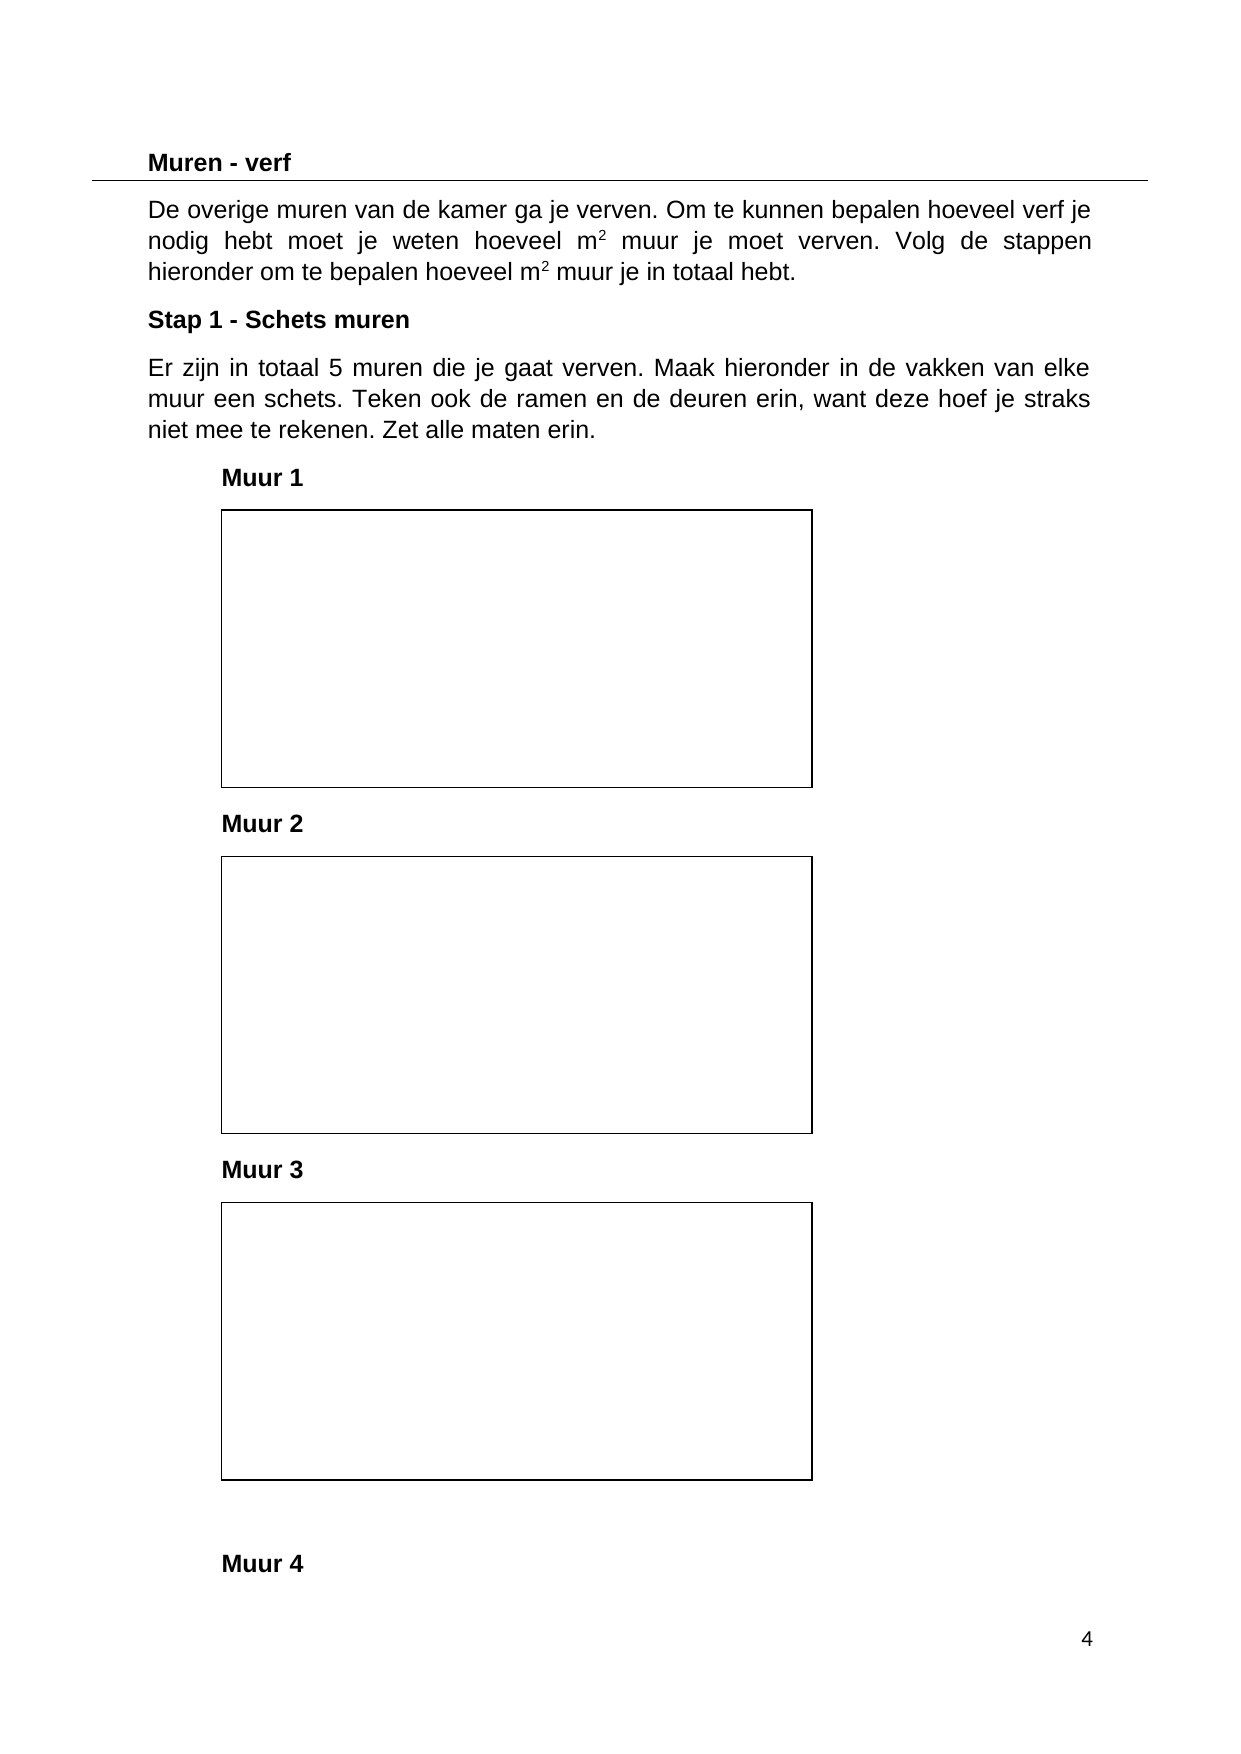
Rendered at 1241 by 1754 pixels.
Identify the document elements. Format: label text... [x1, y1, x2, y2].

text Er zijn in totaal 5 muren die je gaat verven. Maak hieronder in de vakken van elke muur een schets. Teken ook de ramen en de deuren erin, want deze hoef je straks niet mee te rekenen. Zet alle maten erin. [148, 353, 1093, 444]
text De overige muren van de kamer ga je verven. Om te kunnen bepalen hoeveel verf je nodig hebt moet je weten hoeveel m2 muur je moet verven. Volg de stappen hieronder om te bepalen hoeveel m2 muur je in totaal hebt. [148, 195, 1093, 286]
text Stap 1 - Schets muren [148, 305, 1093, 334]
text Muur 4 [148, 1549, 1093, 1578]
text Muren - verf [148, 148, 1093, 176]
text Muur 1 [148, 463, 1093, 491]
text Muur 2 [148, 809, 1093, 838]
text Muur 3 [148, 1155, 1093, 1184]
